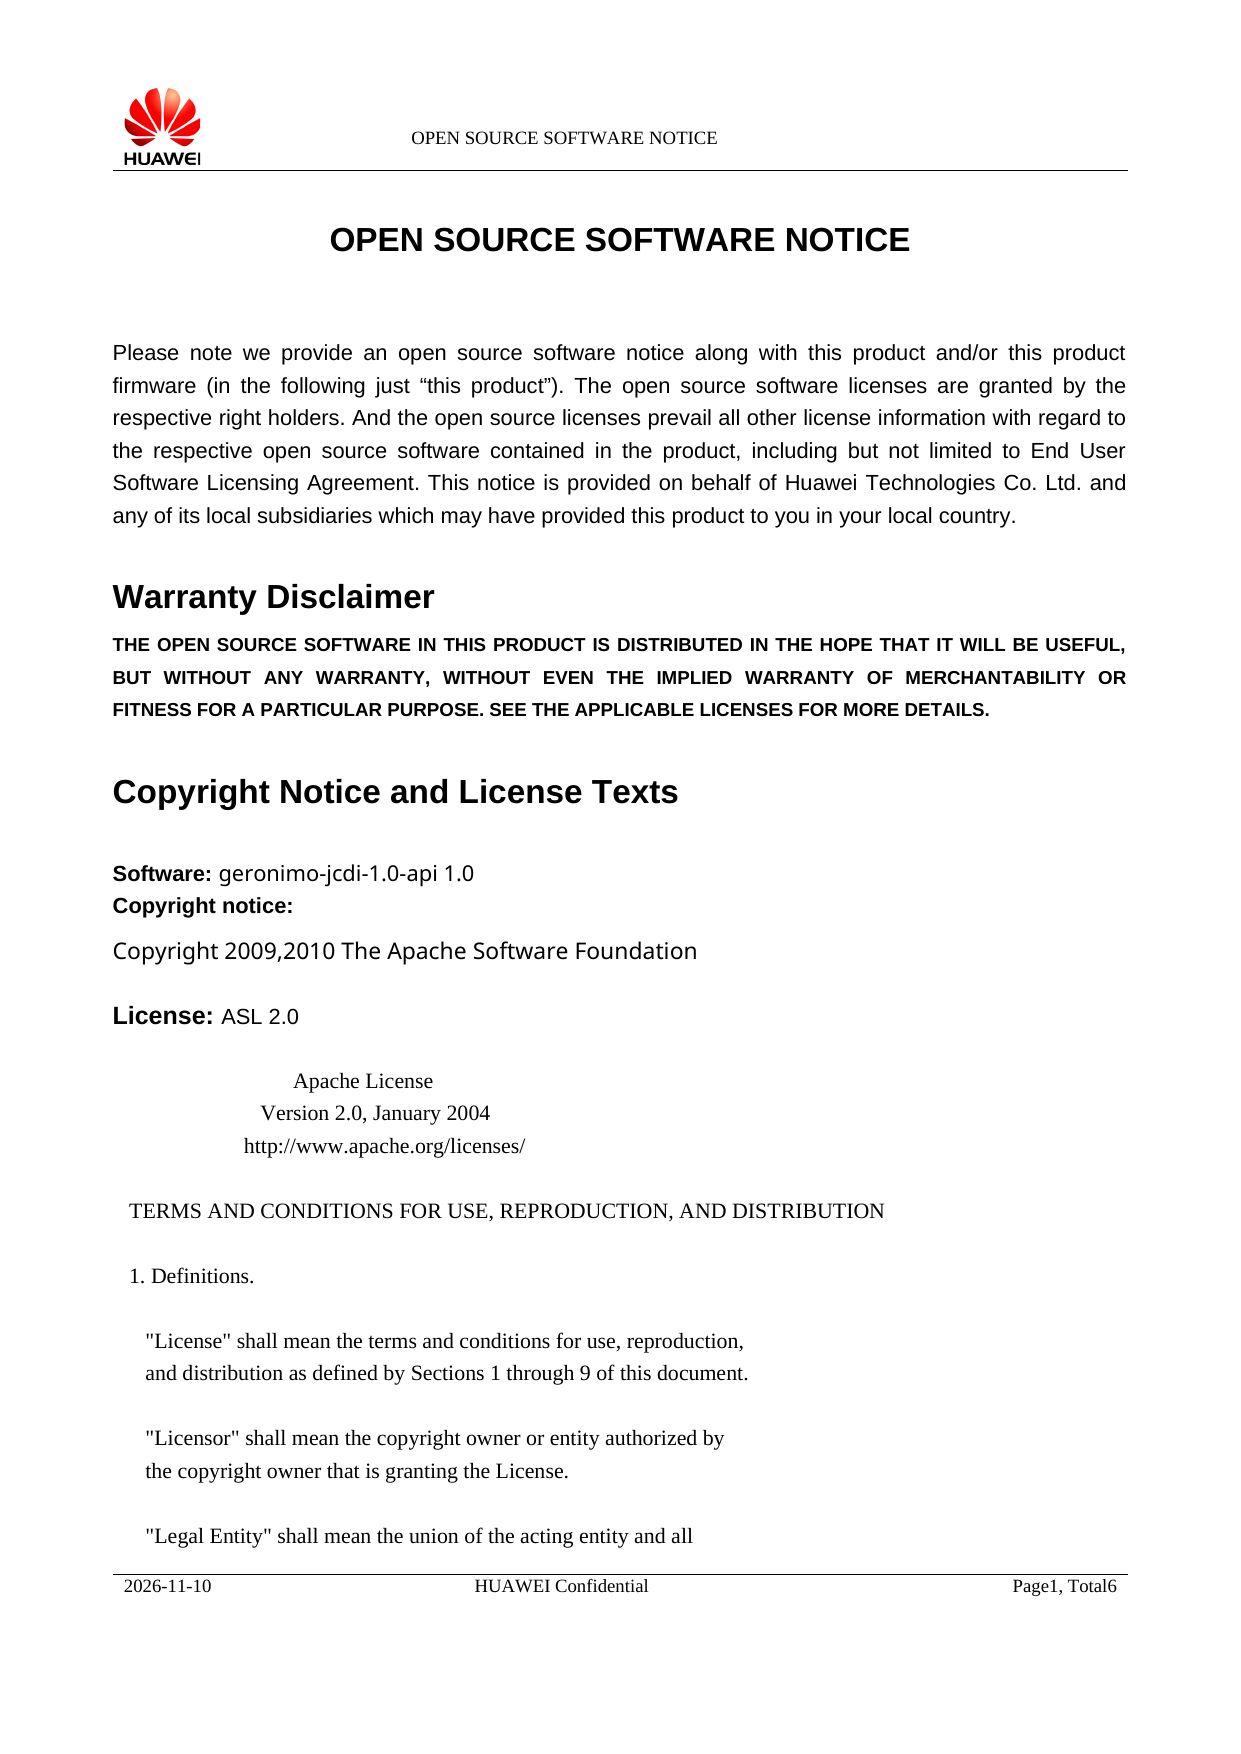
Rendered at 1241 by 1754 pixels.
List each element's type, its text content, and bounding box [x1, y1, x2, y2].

text OPEN SOURCE SOFTWARE NOTICE [112, 206, 1128, 271]
text Copyright notice: [112, 889, 1128, 921]
text Please note we provide an open source software notice along with this product and/or this product firmware (in the following just “this product”). The open source software licenses are granted by the respective right holders. And the open source licenses prevail all other license information with regard to the respective open source software contained in the product, including but not limited to End User Software Licensing Agreement. This notice is provided on behalf of Huawei Technologies Co. Ltd. and any of its local subsidiaries which may have provided this product to you in your local country. [112, 336, 1128, 531]
text License: ASL 2.0 [112, 999, 1128, 1031]
text Copyright Notice and License Texts [112, 759, 1128, 824]
text Warranty Disclaimer [112, 564, 1128, 629]
picture [124, 88, 201, 165]
text Copyright 2009,2010 The Apache Software Foundation [112, 934, 1128, 999]
text The open source software in this product is distributed in the hope that it will be useful, but WITHOUT ANY WARRANTY, without even the implied warranty of MERCHANTABILITY or FITNESS FOR A PARTICULAR PURPOSE. See the applicable licenses for more details. [112, 629, 1128, 726]
title Software: geronimo-jcdi-1.0-api 1.0 [112, 856, 1128, 889]
